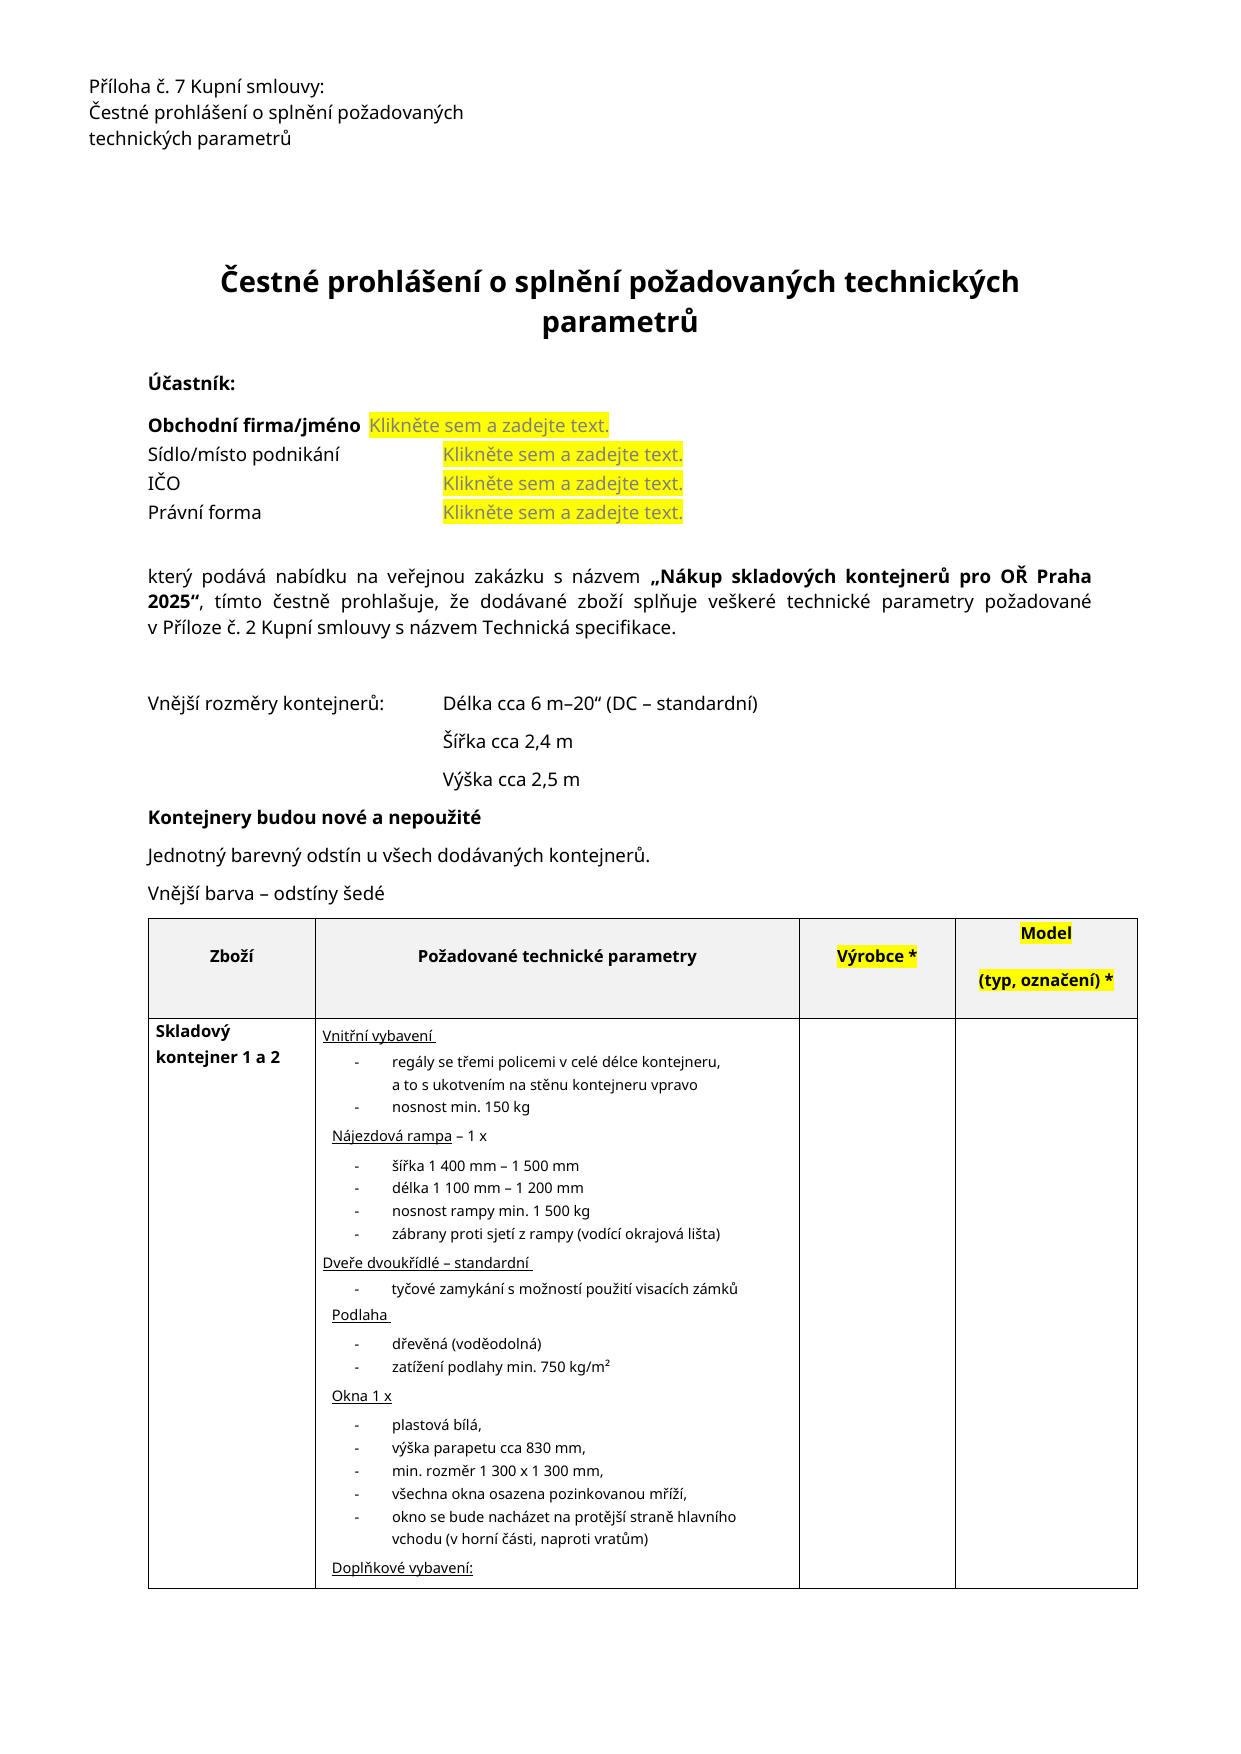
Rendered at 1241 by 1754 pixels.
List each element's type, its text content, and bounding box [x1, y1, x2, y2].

table_header Model (typ, označení) * [956, 919, 1137, 1018]
table_header Požadované technické parametry [316, 919, 799, 1018]
text Účastník: [148, 366, 1092, 397]
text Čestné prohlášení o splnění požadovaných technických parametrů [148, 261, 1092, 341]
text Kontejnery budou nové a nepoužité [148, 804, 1092, 829]
table_cell [956, 1019, 1137, 1588]
text Právní forma [148, 496, 1092, 525]
text který podává nabídku na veřejnou zakázku s názvem „Nákup skladových kontejnerů pro OŘ Praha 2025“, tímto čestně prohlašuje, že dodávané zboží splňuje veškeré technické parametry požadované v Příloze č. 2 Kupní smlouvy s názvem Technická specifikace. [148, 563, 1092, 639]
text IČO [148, 467, 1092, 496]
text Šířka cca 2,4 m [148, 728, 1092, 753]
text Sídlo/místo podnikání [148, 438, 1092, 467]
text Výška cca 2,5 m [148, 766, 1092, 792]
text Jednotný barevný odstín u všech dodávaných kontejnerů. [148, 842, 1092, 868]
table_header Výrobce * [800, 919, 955, 1018]
table_header Zboží [149, 919, 315, 1018]
text Vnější barva – odstíny šedé [148, 880, 1092, 906]
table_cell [149, 1019, 315, 1588]
text Obchodní firma/jméno [148, 409, 1092, 438]
table_cell [800, 1019, 955, 1588]
text Vnější rozměry kontejnerů: Délka cca 6 m–20“ (DC – standardní) [148, 690, 1092, 716]
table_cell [316, 1019, 799, 1588]
